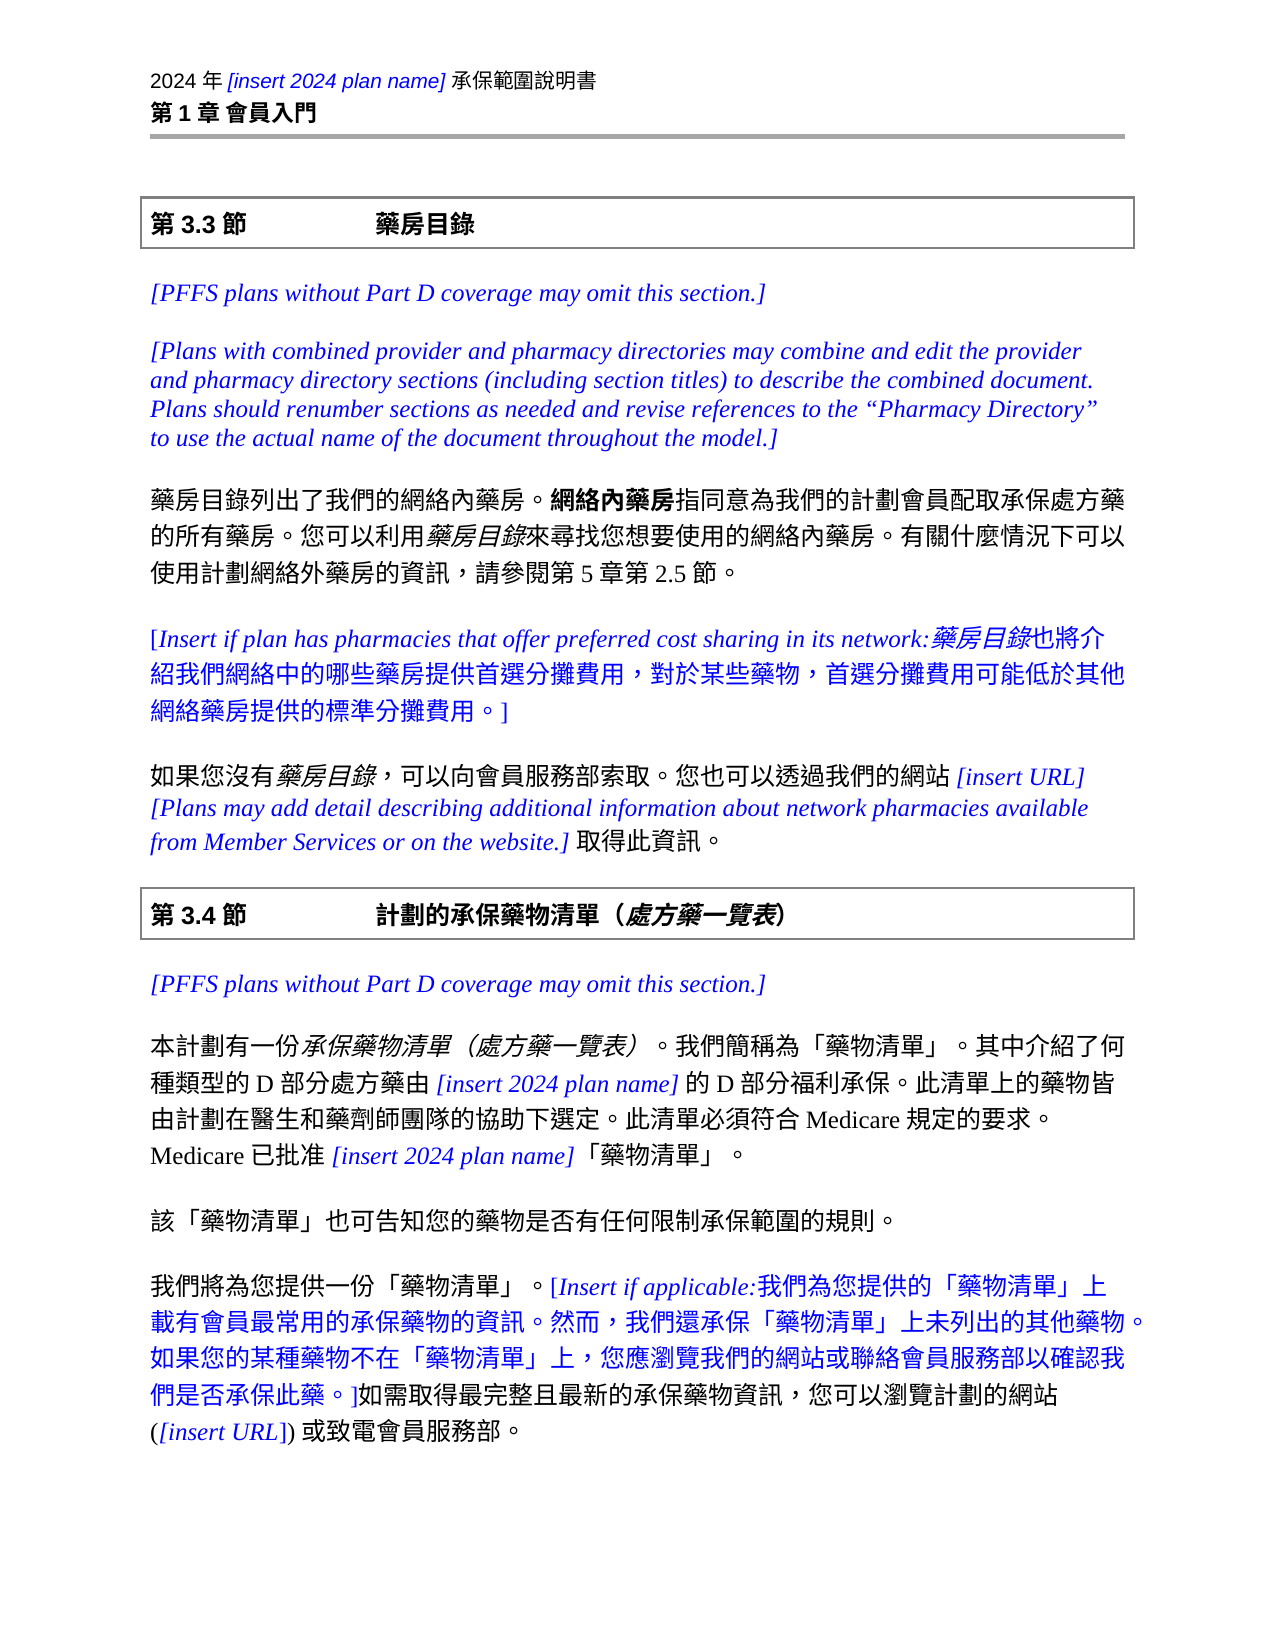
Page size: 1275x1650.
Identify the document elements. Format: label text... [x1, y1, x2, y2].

text 藥房目錄列出了我們的網絡內藥房。網絡內藥房指同意為我們的計劃會員配取承保處方藥的所有藥房。您可以利用藥房目錄來尋找您想要使用的網絡內藥房。有關什麼情況下可以使用計劃網絡外藥房的資訊，請參閱第 5 章第 2.5 節。 [150, 481, 1125, 589]
text [Insert if plan has pharmacies that offer preferred cost sharing in its network:藥房目錄也將介紹我們網絡中的哪些藥房提供首選分攤費用，對於某些藥物，首選分攤費用可能低於其他網絡藥房提供的標準分攤費用。] [150, 618, 1125, 727]
text 本計劃有一份承保藥物清單（處方藥一覽表）。我們簡稱為「藥物清單」。其中介紹了何種類型的 D 部分處方藥由 [insert 2024 plan name] 的 D 部分福利承保。此清單上的藥物皆由計劃在醫生和藥劑師團隊的協助下選定。此清單必須符合 Medicare 規定的要求。Medicare 已批准 [insert 2024 plan name]「藥物清單」。 [150, 1027, 1125, 1172]
text [PFFS plans without Part D coverage may omit this section.] [150, 278, 1125, 307]
text 如果您沒有藥房目錄，可以向會員服務部索取。您也可以透過我們的網站 [insert URL] [Plans may add detail describing additional information about network pharmacies available from Member Services or on the website.] 取得此資訊。 [150, 756, 1125, 858]
text 該「藥物清單」也可告知您的藥物是否有任何限制承保範圍的規則。 [150, 1201, 1125, 1237]
subtitle 第 3.4 節 計劃的承保藥物清單（處方藥一覽表） [142, 889, 1133, 938]
text [Plans with combined provider and pharmacy directories may combine and edit the provider and pharmacy directory sections (including section titles) to describe the combined document. Plans should renumber sections as needed and revise references to the “Pharmacy Directory” to use the actual name of the document throughout the model.] [150, 336, 1125, 451]
text 我們將為您提供一份「藥物清單」。[Insert if applicable:我們為您提供的「藥物清單」上載有會員最常用的承保藥物的資訊。然而，我們還承保「藥物清單」上未列出的其他藥物。如果您的某種藥物不在「藥物清單」上，您應瀏覽我們的網站或聯絡會員服務部以確認我們是否承保此藥。]如需取得最完整且最新的承保藥物資訊，您可以瀏覽計劃的網站 ([insert URL]) 或致電會員服務部。 [150, 1266, 1125, 1448]
text [PFFS plans without Part D coverage may omit this section.] [150, 969, 1125, 998]
subtitle 第 3.3 節 藥房目錄 [142, 199, 1133, 247]
